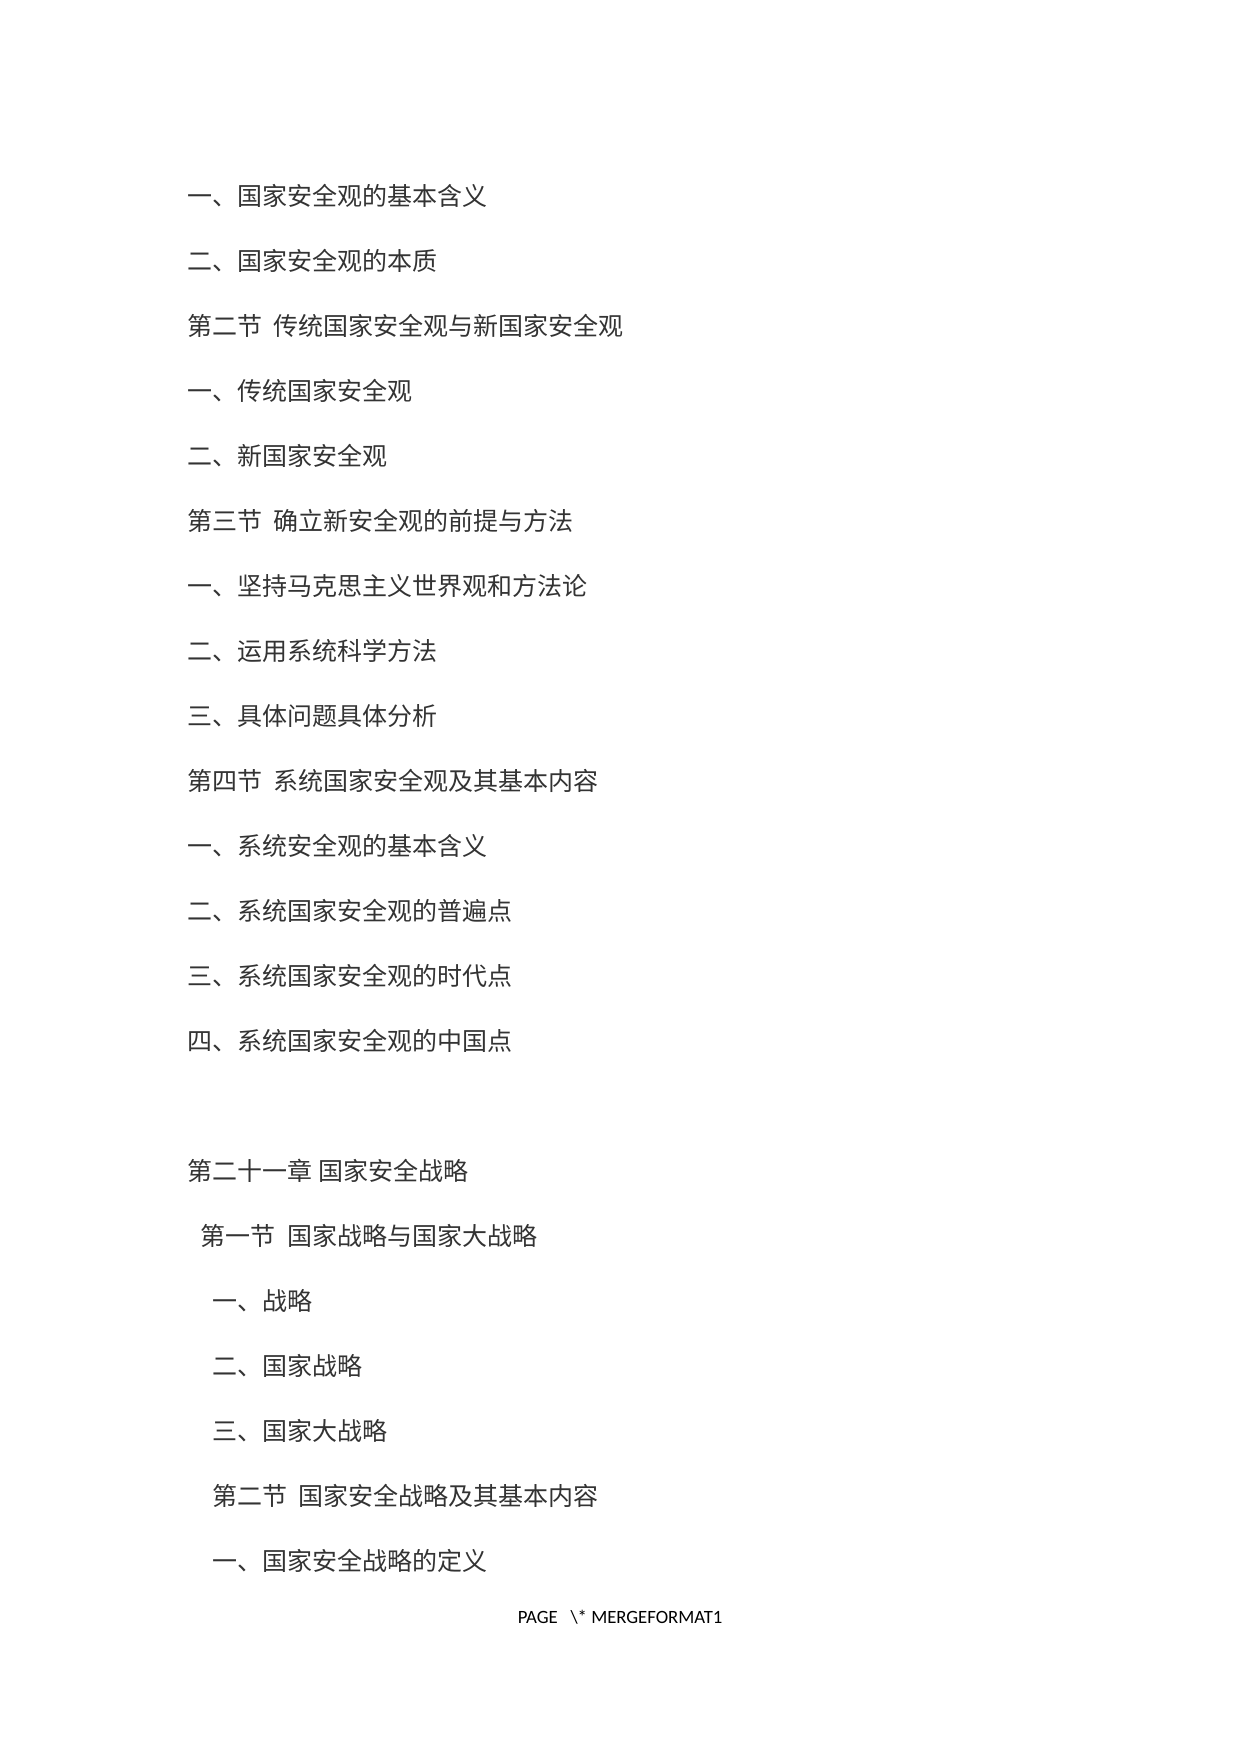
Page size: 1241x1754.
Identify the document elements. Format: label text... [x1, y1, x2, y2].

text 三、系统国家安全观的时代点 [187, 942, 1053, 1007]
text 三、具体问题具体分析 [187, 682, 1053, 747]
text 一、系统安全观的基本含义 [187, 812, 1053, 877]
text 第二十一章 国家安全战略 [187, 1137, 1053, 1202]
text 二、国家战略 [187, 1332, 1053, 1397]
text 二、系统国家安全观的普遍点 [187, 877, 1053, 942]
text 一、战略 [187, 1267, 1053, 1332]
text 一、国家安全战略的定义 [187, 1527, 1053, 1592]
text 一、坚持马克思主义世界观和方法论 [187, 552, 1053, 617]
text 第三节 确立新安全观的前提与方法 [187, 487, 1053, 552]
text 第一节 国家战略与国家大战略 [187, 1202, 1053, 1267]
text 四、系统国家安全观的中国点 [187, 1007, 1053, 1072]
text 第二节 传统国家安全观与新国家安全观 [187, 292, 1053, 357]
text 第四节 系统国家安全观及其基本内容 [187, 747, 1053, 812]
text 三、国家大战略 [187, 1397, 1053, 1462]
text 二、运用系统科学方法 [187, 617, 1053, 682]
text 第二节 国家安全战略及其基本内容 [187, 1462, 1053, 1527]
text 二、新国家安全观 [187, 422, 1053, 487]
text 一、国家安全观的基本含义 [187, 162, 1053, 227]
text 二、国家安全观的本质 [187, 227, 1053, 292]
text 一、传统国家安全观 [187, 357, 1053, 422]
